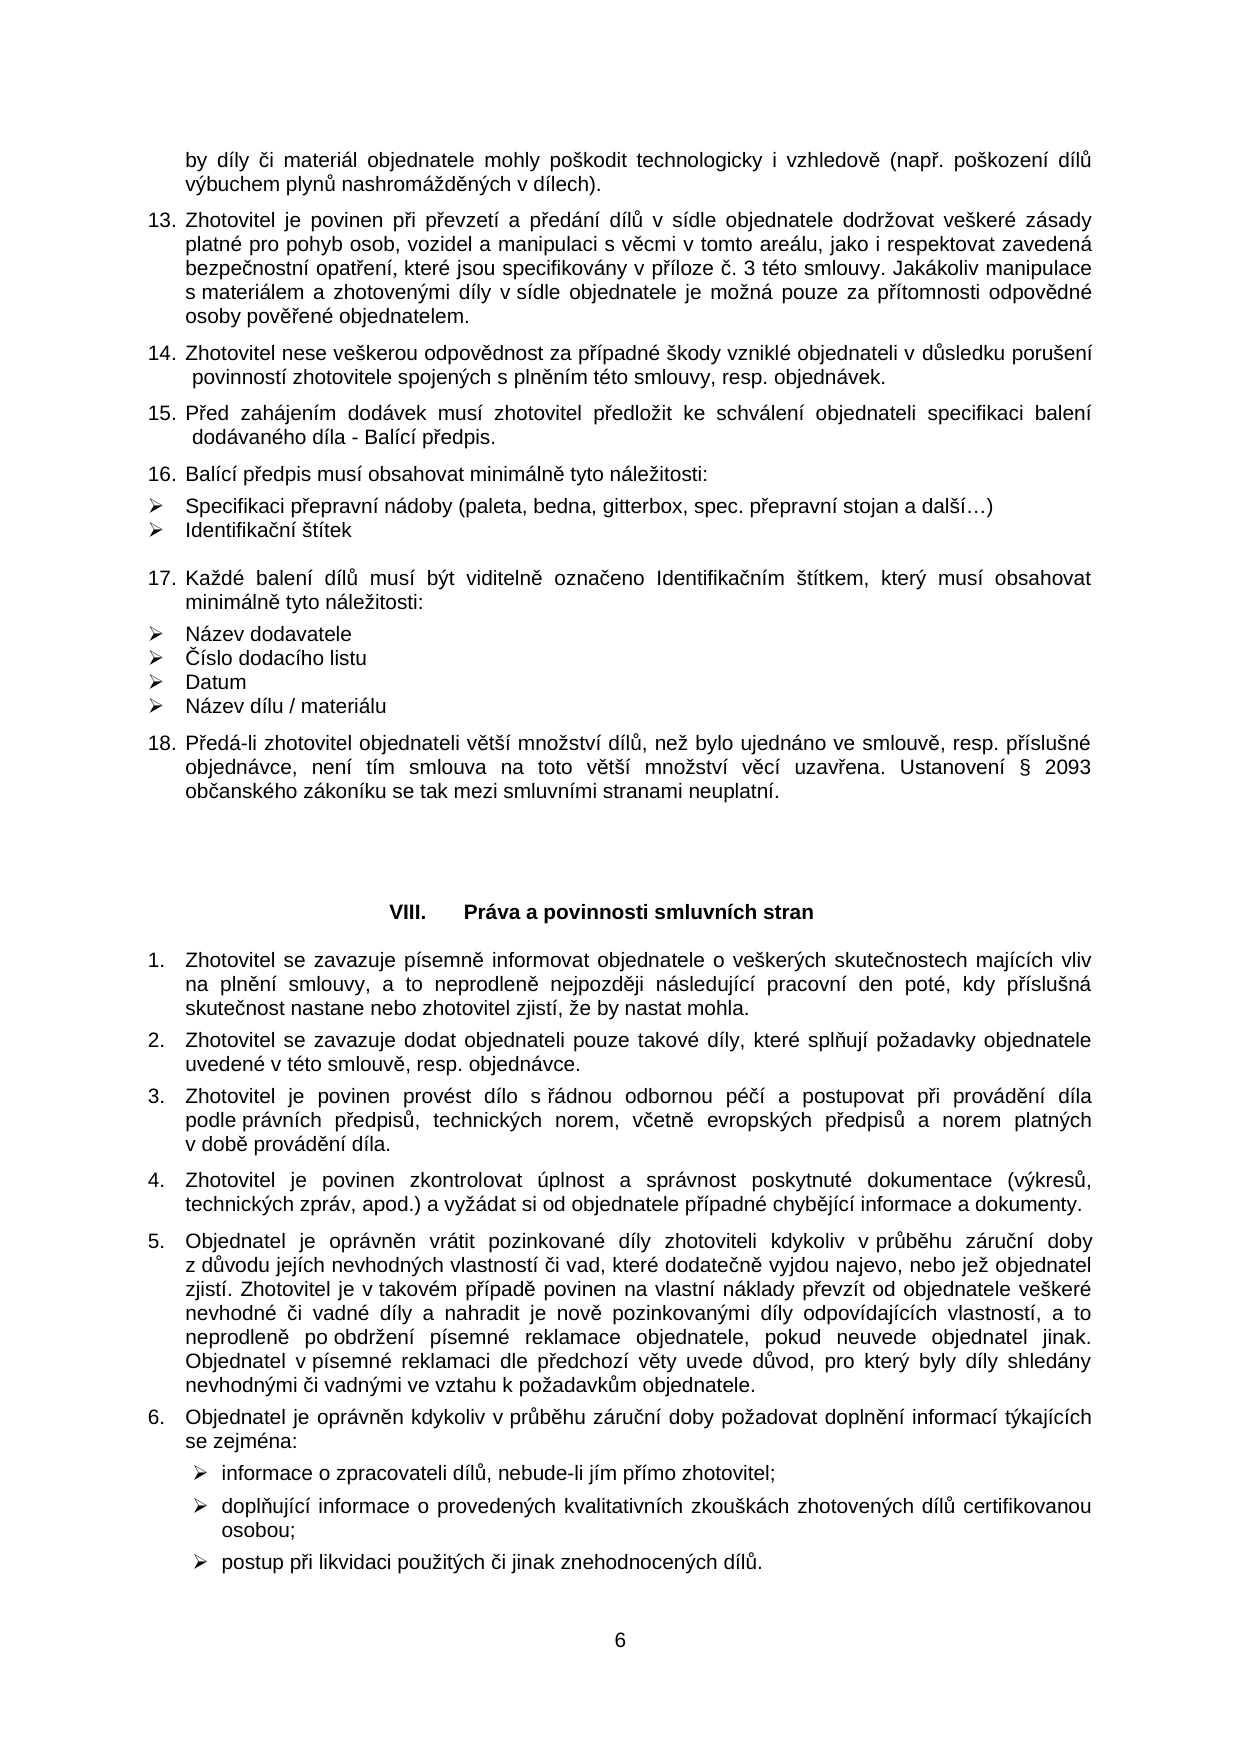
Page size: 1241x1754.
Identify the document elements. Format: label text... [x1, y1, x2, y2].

list Zhotovitel je povinen zkontrolovat úplnost a správnost poskytnuté dokumentace (výkresů, technických zpráv, apod.) a vyžádat si od objednatele případné chybějící informace a dokumenty. [148, 1168, 1093, 1216]
list Zhotovitel nese veškerou odpovědnost za případné škody vzniklé objednateli v důsledku porušení povinností zhotovitele spojených s plněním této smlouvy, resp. objednávek. [148, 341, 1093, 388]
list Zhotovitel se zavazuje dodat objednateli pouze takové díly, které splňují požadavky objednatele uvedené v této smlouvě, resp. objednávce. [148, 1028, 1093, 1076]
list Název dodavatele [148, 622, 1093, 646]
list Objednatel je oprávněn kdykoliv v průběhu záruční doby požadovat doplnění informací týkajících se zejména: [148, 1405, 1093, 1453]
list Předá-li zhotovitel objednateli větší množství dílů, než bylo ujednáno ve smlouvě, resp. příslušné objednávce, není tím smlouva na toto větší množství věcí uzavřena. Ustanovení § 2093 občanského zákoníku se tak mezi smluvními stranami neuplatní. [148, 731, 1093, 803]
list Zhotovitel je povinen provést dílo s řádnou odbornou péčí a postupovat při provádění díla podle právních předpisů, technických norem, včetně evropských předpisů a norem platných v době provádění díla. [148, 1084, 1093, 1156]
list postup při likvidaci použitých či jinak znehodnocených dílů. [192, 1550, 1093, 1574]
list Každé balení dílů musí být viditelně označeno Identifikačním štítkem, který musí obsahovat minimálně tyto náležitosti: [148, 566, 1093, 614]
list Před zahájením dodávek musí zhotovitel předložit ke schválení objednateli specifikaci balení dodávaného díla - Balící předpis. [148, 401, 1093, 449]
list Číslo dodacího listu [148, 646, 1093, 670]
list informace o zpracovateli dílů, nebude-li jím přímo zhotovitel; [192, 1461, 1093, 1485]
list Identifikační štítek [148, 518, 1093, 542]
list doplňující informace o provedených kvalitativních zkouškách zhotovených dílů certifikovanou osobou; [192, 1493, 1093, 1541]
list Balící předpis musí obsahovat minimálně tyto náležitosti: [148, 461, 1093, 485]
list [148, 148, 1093, 196]
list Datum [148, 670, 1093, 694]
list Zhotovitel se zavazuje písemně informovat objednatele o veškerých skutečnostech majících vliv na plnění smlouvy, a to neprodleně nejpozději následující pracovní den poté, kdy příslušná skutečnost nastane nebo zhotovitel zjistí, že by nastat mohla. [148, 947, 1093, 1019]
list Zhotovitel je povinen při převzetí a předání dílů v sídle objednatele dodržovat veškeré zásady platné pro pohyb osob, vozidel a manipulaci s věcmi v tomto areálu, jako i respektovat zavedená bezpečnostní opatření, které jsou specifikovány v příloze č. 3 této smlouvy. Jakákoliv manipulace s materiálem a zhotovenými díly v sídle objednatele je možná pouze za přítomnosti odpovědné osoby pověřené objednatelem. [148, 208, 1093, 328]
list Objednatel je oprávněn vrátit pozinkované díly zhotoviteli kdykoliv v průběhu záruční doby z důvodu jejích nevhodných vlastností či vad, které dodatečně vyjdou najevo, nebo jež objednatel zjistí. Zhotovitel je v takovém případě povinen na vlastní náklady převzít od objednatele veškeré nevhodné či vadné díly a nahradit je nově pozinkovanými díly odpovídajících vlastností, a to neprodleně po obdržení písemné reklamace objednatele, pokud neuvede objednatel jinak. Objednatel v písemné reklamaci dle předchozí věty uvede důvod, pro který byly díly shledány nevhodnými či vadnými ve vztahu k požadavkům objednatele. [148, 1229, 1093, 1396]
subtitle Práva a povinnosti smluvních stran [148, 899, 1093, 923]
list Specifikaci přepravní nádoby (paleta, bedna, gitterbox, spec. přepravní stojan a další…) [148, 494, 1093, 518]
list Název dílu / materiálu [148, 694, 1093, 718]
